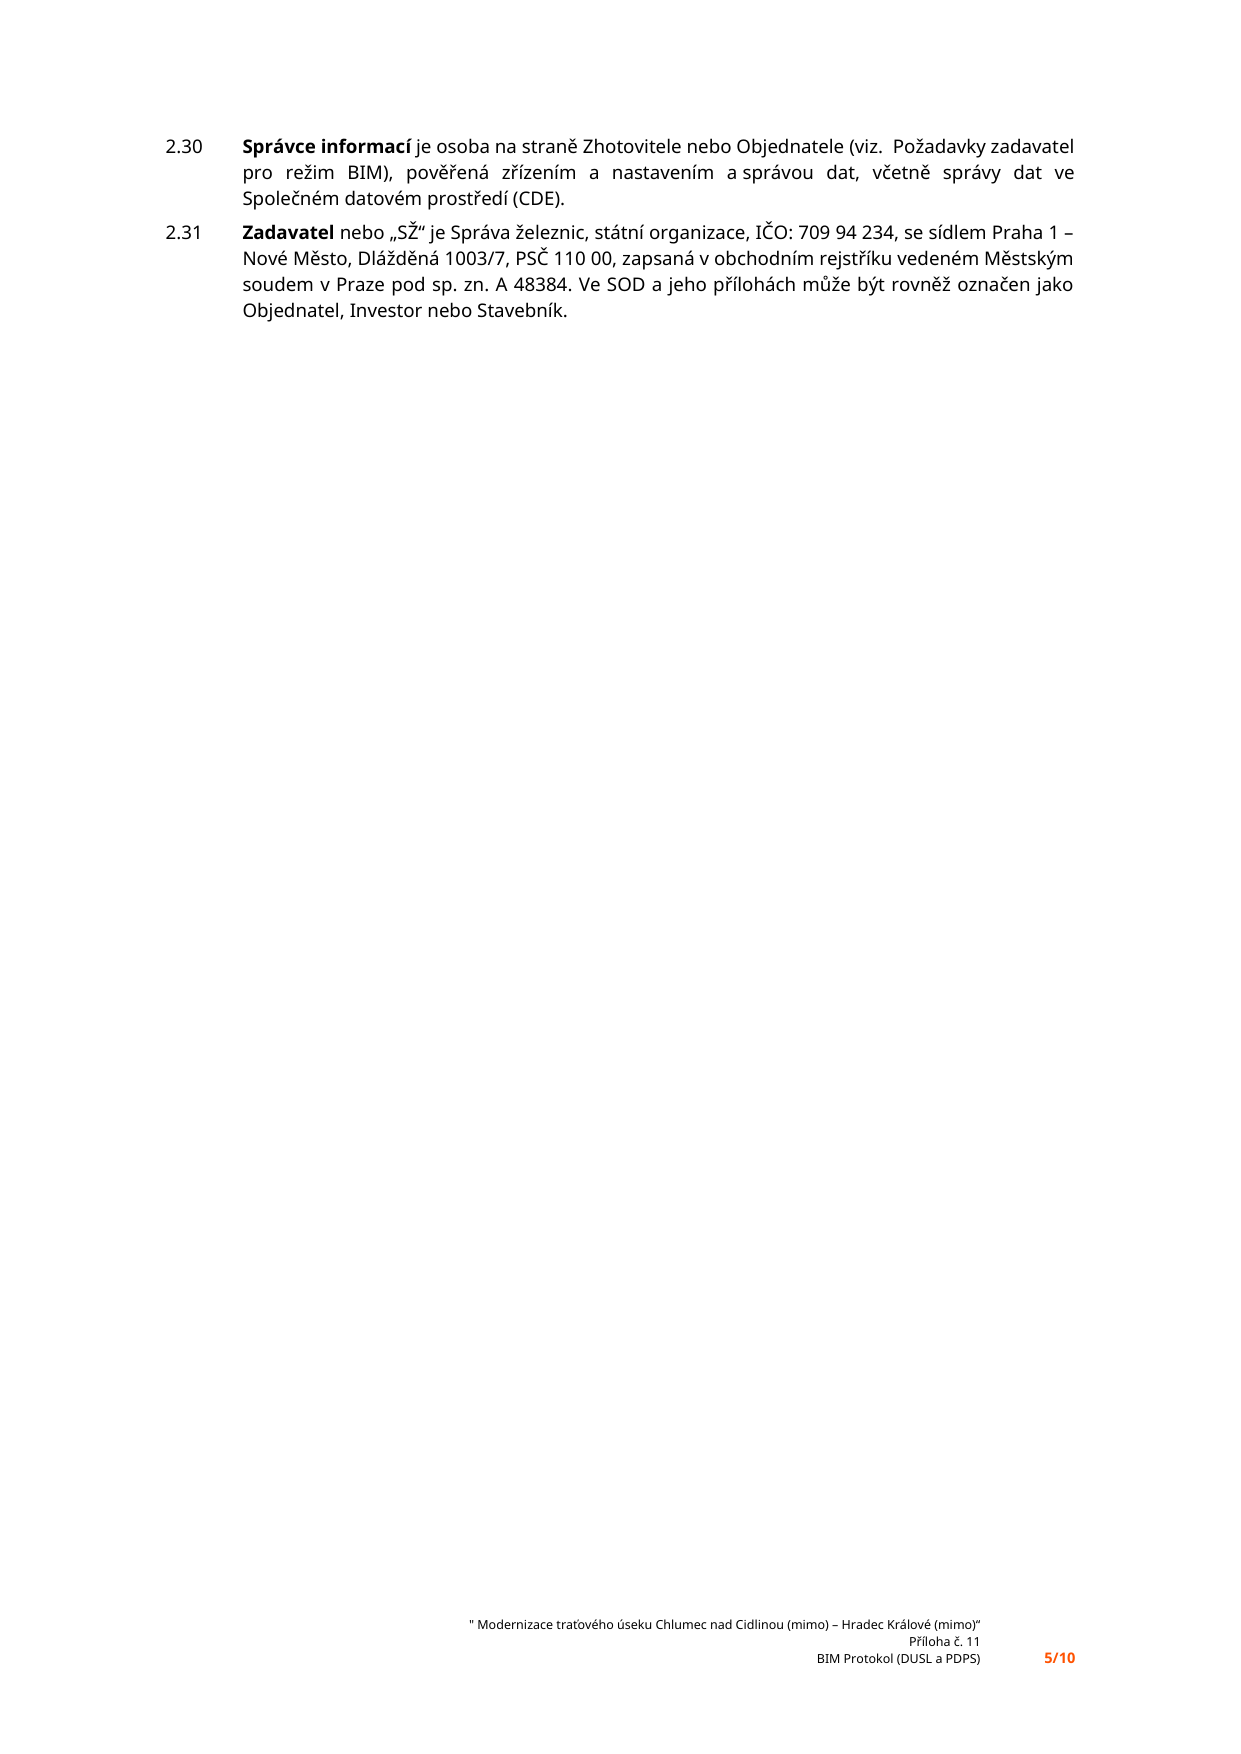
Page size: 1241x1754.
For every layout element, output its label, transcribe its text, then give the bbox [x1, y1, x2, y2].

text Zadavatel nebo „SŽ“ je Správa železnic, státní organizace, IČO: 709 94 234, se sídlem Praha 1 – Nové Město, Dlážděná 1003/7, PSČ 110 00, zapsaná v obchodním rejstříku vedeném Městským soudem v Praze pod sp. zn. A 48384. Ve SOD a jeho přílohách může být rovněž označen jako Objednatel, Investor nebo Stavebník. [165, 219, 1075, 323]
text Správce informací je osoba na straně Zhotovitele nebo Objednatele (viz. Požadavky zadavatel pro režim BIM), pověřená zřízením a nastavením a správou dat, včetně správy dat ve Společném datovém prostředí (CDE). [165, 133, 1075, 211]
